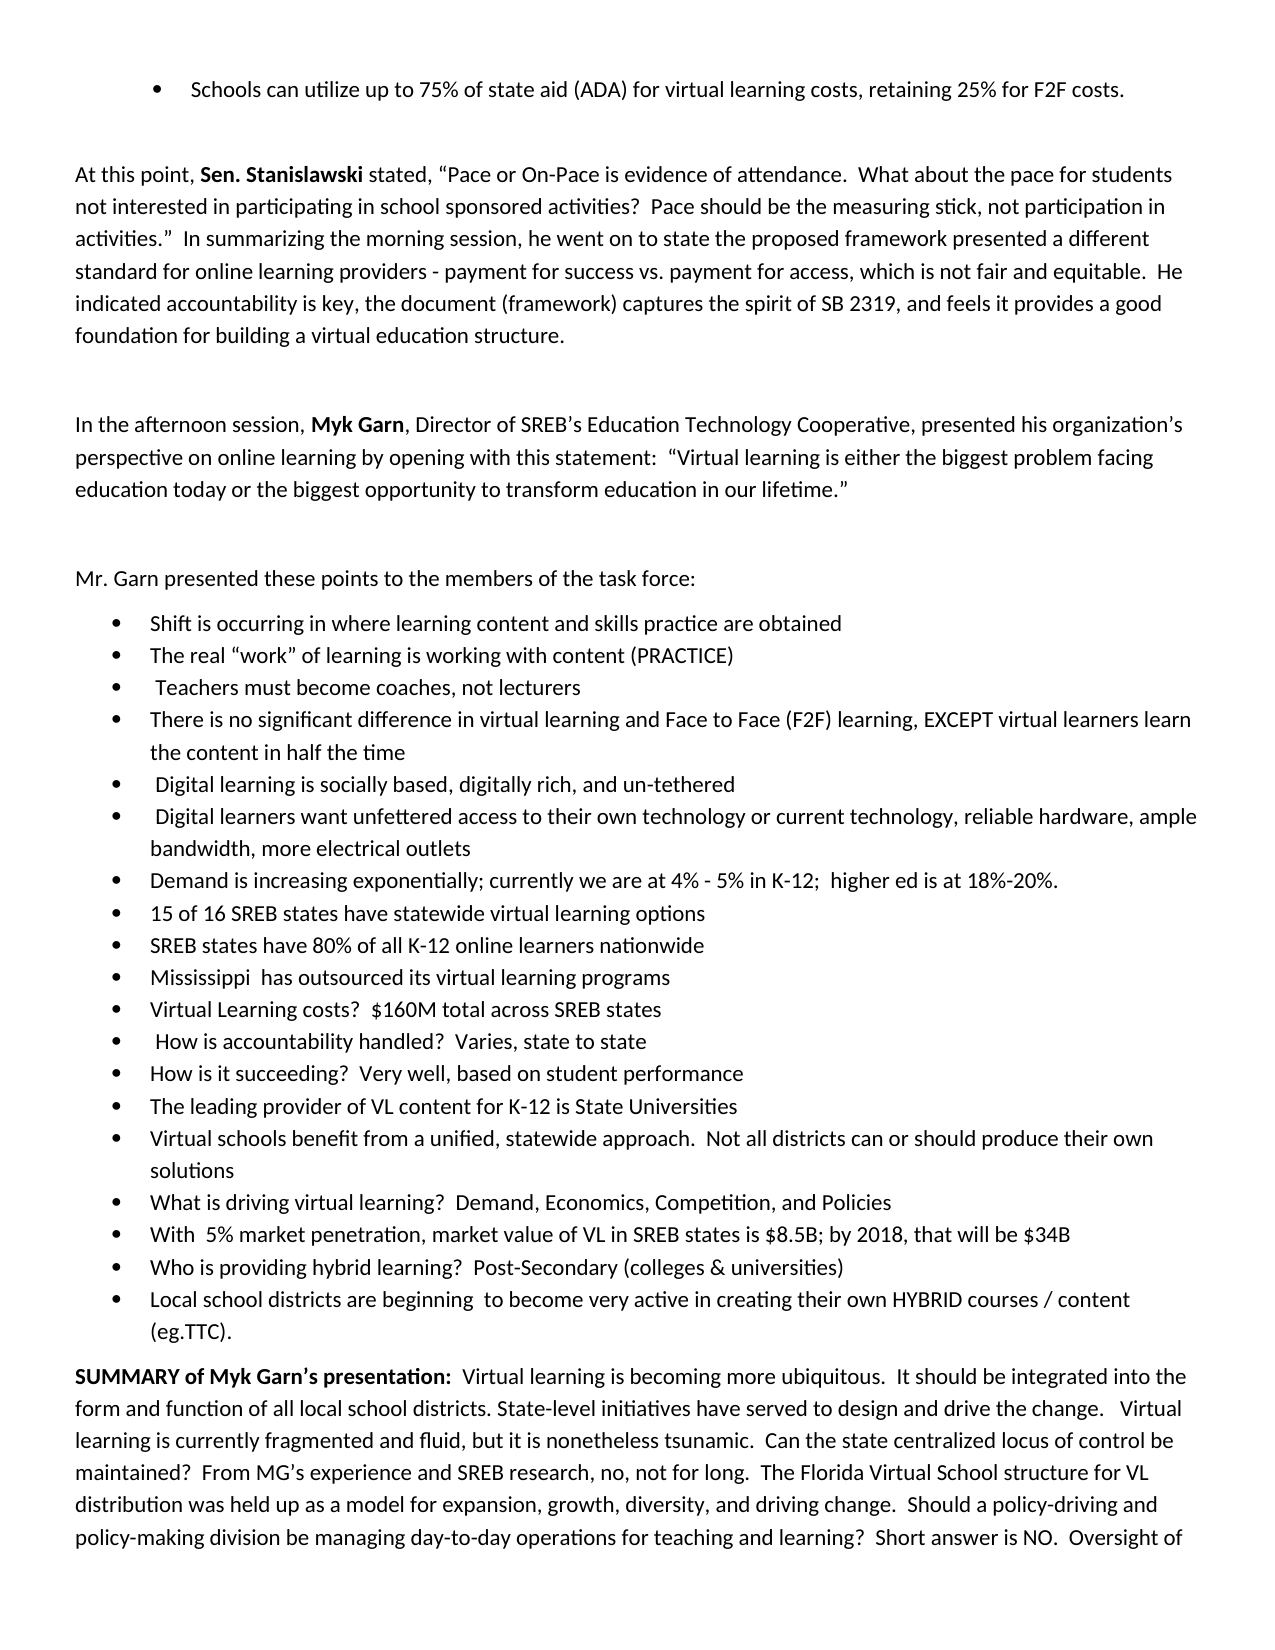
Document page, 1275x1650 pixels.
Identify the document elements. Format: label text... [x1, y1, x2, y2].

list Demand is increasing exponentially; currently we are at 4% - 5% in K-12; higher ed is at 18%-20%. [112, 866, 1200, 894]
list How is it succeeding? Very well, based on student performance [112, 1059, 1200, 1088]
list Virtual Learning costs? $160M total across SREB states [112, 995, 1200, 1023]
list SREB states have 80% of all K-12 online learners nationwide [112, 931, 1200, 959]
list Digital learners want unfettered access to their own technology or current technology, reliable hardware, ample bandwidth, more electrical outlets [112, 802, 1200, 862]
text At this point, Sen. Stanislawski stated, “Pace or On-Pace is evidence of attendance. What about the pace for students not interested in participating in school sponsored activities? Pace should be the measuring stick, not participation in activities.” In summarizing the morning session, he went on to state the proposed framework presented a different standard for online learning providers - payment for success vs. payment for access, which is not fair and equitable. He indicated accountability is key, the document (framework) captures the spirit of SB 2319, and feels it provides a good foundation for building a virtual education structure. [75, 160, 1200, 349]
list The real “work” of learning is working with content (PRACTICE) [112, 641, 1200, 669]
text Mr. Garn presented these points to the members of the task force: [75, 564, 1200, 592]
list There is no significant difference in virtual learning and Face to Face (F2F) learning, EXCEPT virtual learners learn the content in half the time [112, 706, 1200, 766]
list Mississippi has outsourced its virtual learning programs [112, 963, 1200, 991]
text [75, 1362, 1200, 1551]
list The leading provider of VL content for K-12 is State Universities [112, 1092, 1200, 1120]
list Digital learning is socially based, digitally rich, and un-tethered [112, 770, 1200, 798]
list Teachers must become coaches, not lecturers [112, 673, 1200, 701]
list Local school districts are beginning to become very active in creating their own HYBRID courses / content (eg.TTC). [112, 1285, 1200, 1345]
text In the afternoon session, Myk Garn, Director of SREB’s Education Technology Cooperative, presented his organization’s perspective on online learning by opening with this statement: “Virtual learning is either the biggest problem facing education today or the biggest opportunity to transform education in our lifetime.” [75, 411, 1200, 503]
list With 5% market penetration, market value of VL in SREB states is $8.5B; by 2018, that will be $34B [112, 1221, 1200, 1248]
list Schools can utilize up to 75% of state aid (ADA) for virtual learning costs, retaining 25% for F2F costs. [153, 75, 1200, 103]
list How is accountability handled? Varies, state to state [112, 1027, 1200, 1055]
list Shift is occurring in where learning content and skills practice are obtained [112, 609, 1200, 637]
list Virtual schools benefit from a unified, statewide approach. Not all districts can or should produce their own solutions [112, 1124, 1200, 1184]
list Who is providing hybrid learning? Post-Secondary (colleges & universities) [112, 1253, 1200, 1281]
list What is driving virtual learning? Demand, Economics, Competition, and Policies [112, 1188, 1200, 1216]
list 15 of 16 SREB states have statewide virtual learning options [112, 899, 1200, 927]
